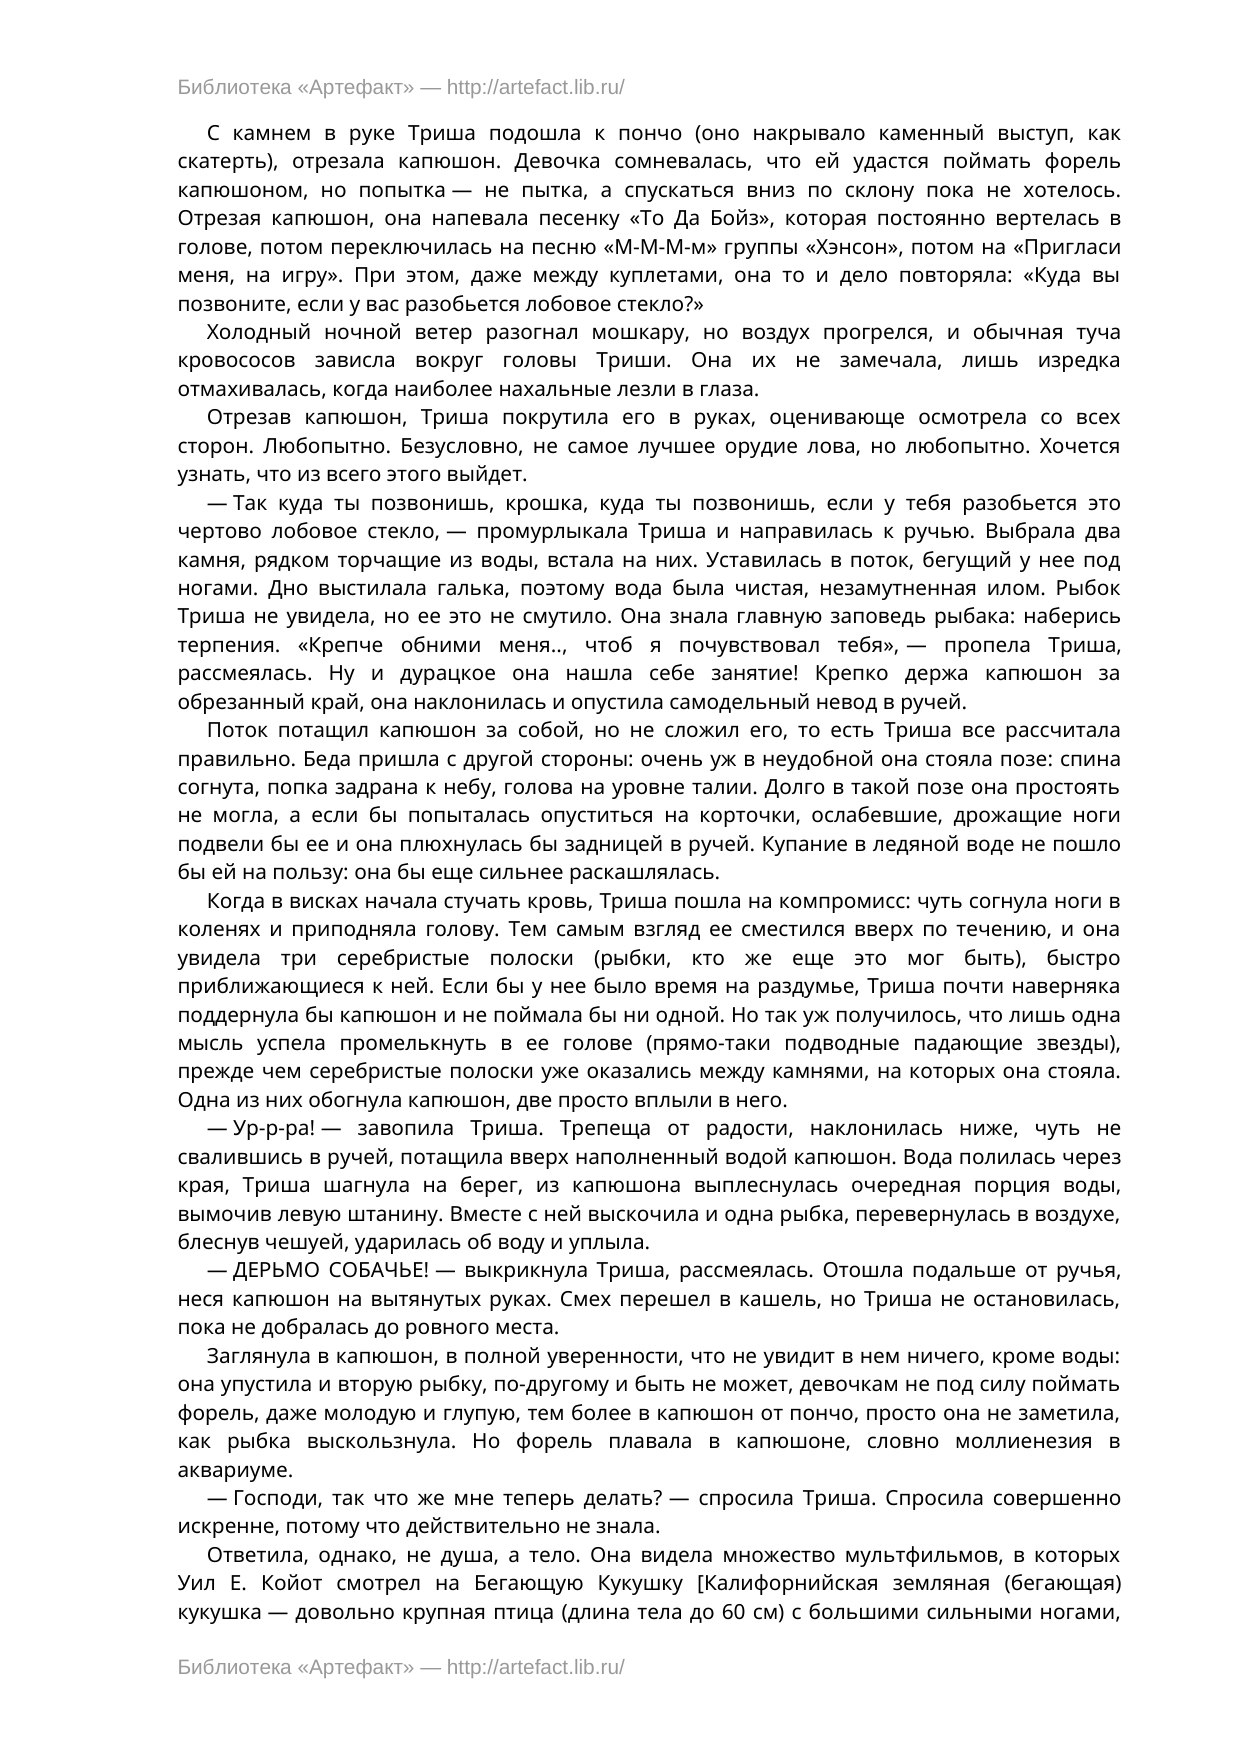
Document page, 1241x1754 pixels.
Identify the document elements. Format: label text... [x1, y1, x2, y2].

text — Ур-р-ра! — завопила Триша. Трепеща от радости, наклонилась ниже, чуть не свалившись в ручей, потащила вверх наполненный водой капюшон. Вода полилась через края, Триша шагнула на берег, из капюшона выплеснулась очередная порция воды, вымочив левую штанину. Вместе с ней выскочила и одна рыбка, перевернулась в воздухе, блеснув чешуей, ударилась об воду и уплыла. [177, 1113, 1122, 1256]
text Отрезав капюшон, Триша покрутила его в руках, оценивающе осмотрела со всех сторон. Любопытно. Безусловно, не самое лучшее орудие лова, но любопытно. Хочется узнать, что из всего этого выйдет. [177, 402, 1122, 488]
text Заглянула в капюшон, в полной уверенности, что не увидит в нем ничего, кроме воды: она упустила и вторую рыбку, по-другому и быть не может, девочкам не под силу поймать форель, даже молодую и глупую, тем более в капюшон от пончо, просто она не заметила, как рыбка выскользнула. Но форель плавала в капюшоне, словно моллиенезия в аквариуме. [177, 1341, 1122, 1483]
text С камнем в руке Триша подошла к пончо (оно накрывало каменный выступ, как скатерть), отрезала капюшон. Девочка сомневалась, что ей удастся поймать форель капюшоном, но попытка — не пытка, а спускаться вниз по склону пока не хотелось. Отрезая капюшон, она напевала песенку «То Да Бойз», которая постоянно вертелась в голове, потом переключилась на песню «М-М-М-м» группы «Хэнсон», потом на «Пригласи меня, на игру». При этом, даже между куплетами, она то и дело повторяла: «Куда вы позвоните, если у вас разобьется лобовое стекло?» [177, 118, 1122, 317]
text Холодный ночной ветер разогнал мошкару, но воздух прогрелся, и обычная туча кровососов зависла вокруг головы Триши. Она их не замечала, лишь изредка отмахивалась, когда наиболее нахальные лезли в глаза. [177, 317, 1122, 402]
text — Так куда ты позвонишь, крошка, куда ты позвонишь, если у тебя разобьется это чертово лобовое стекло, — промурлыкала Триша и направилась к ручью. Выбрала два камня, рядком торчащие из воды, встала на них. Уставилась в поток, бегущий у нее под ногами. Дно выстилала галька, поэтому вода была чистая, незамутненная илом. Рыбок Триша не увидела, но ее это не смутило. Она знала главную заповедь рыбака: наберись терпения. «Крепче обними меня.., чтоб я почувствовал тебя», — пропела Триша, рассмеялась. Ну и дурацкое она нашла себе занятие! Крепко держа капюшон за обрезанный край, она наклонилась и опустила самодельный невод в ручей. [177, 488, 1122, 715]
text Когда в висках начала стучать кровь, Триша пошла на компромисс: чуть согнула ноги в коленях и приподняла голову. Тем самым взгляд ее сместился вверх по течению, и она увидела три серебристые полоски (рыбки, кто же еще это мог быть), быстро приближающиеся к ней. Если бы у нее было время на раздумье, Триша почти наверняка поддернула бы капюшон и не поймала бы ни одной. Но так уж получилось, что лишь одна мысль успела промелькнуть в ее голове (прямо-таки подводные падающие звезды), прежде чем серебристые полоски уже оказались между камнями, на которых она стояла. Одна из них обогнула капюшон, две просто вплыли в него. [177, 886, 1122, 1113]
text — ДЕРЬМО СОБАЧЬЕ! — выкрикнула Триша, рассмеялась. Отошла подальше от ручья, неся капюшон на вытянутых руках. Смех перешел в кашель, но Триша не остановилась, пока не добралась до ровного места. [177, 1256, 1122, 1341]
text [177, 1540, 1122, 1625]
text Поток потащил капюшон за собой, но не сложил его, то есть Триша все рассчитала правильно. Беда пришла с другой стороны: очень уж в неудобной она стояла позе: спина согнута, попка задрана к небу, голова на уровне талии. Долго в такой позе она простоять не могла, а если бы попыталась опуститься на корточки, ослабевшие, дрожащие ноги подвели бы ее и она плюхнулась бы задницей в ручей. Купание в ледяной воде не пошло бы ей на пользу: она бы еще сильнее раскашлялась. [177, 715, 1122, 886]
text — Господи, так что же мне теперь делать? — спросила Триша. Спросила совершенно искренне, потому что действительно не знала. [177, 1483, 1122, 1540]
